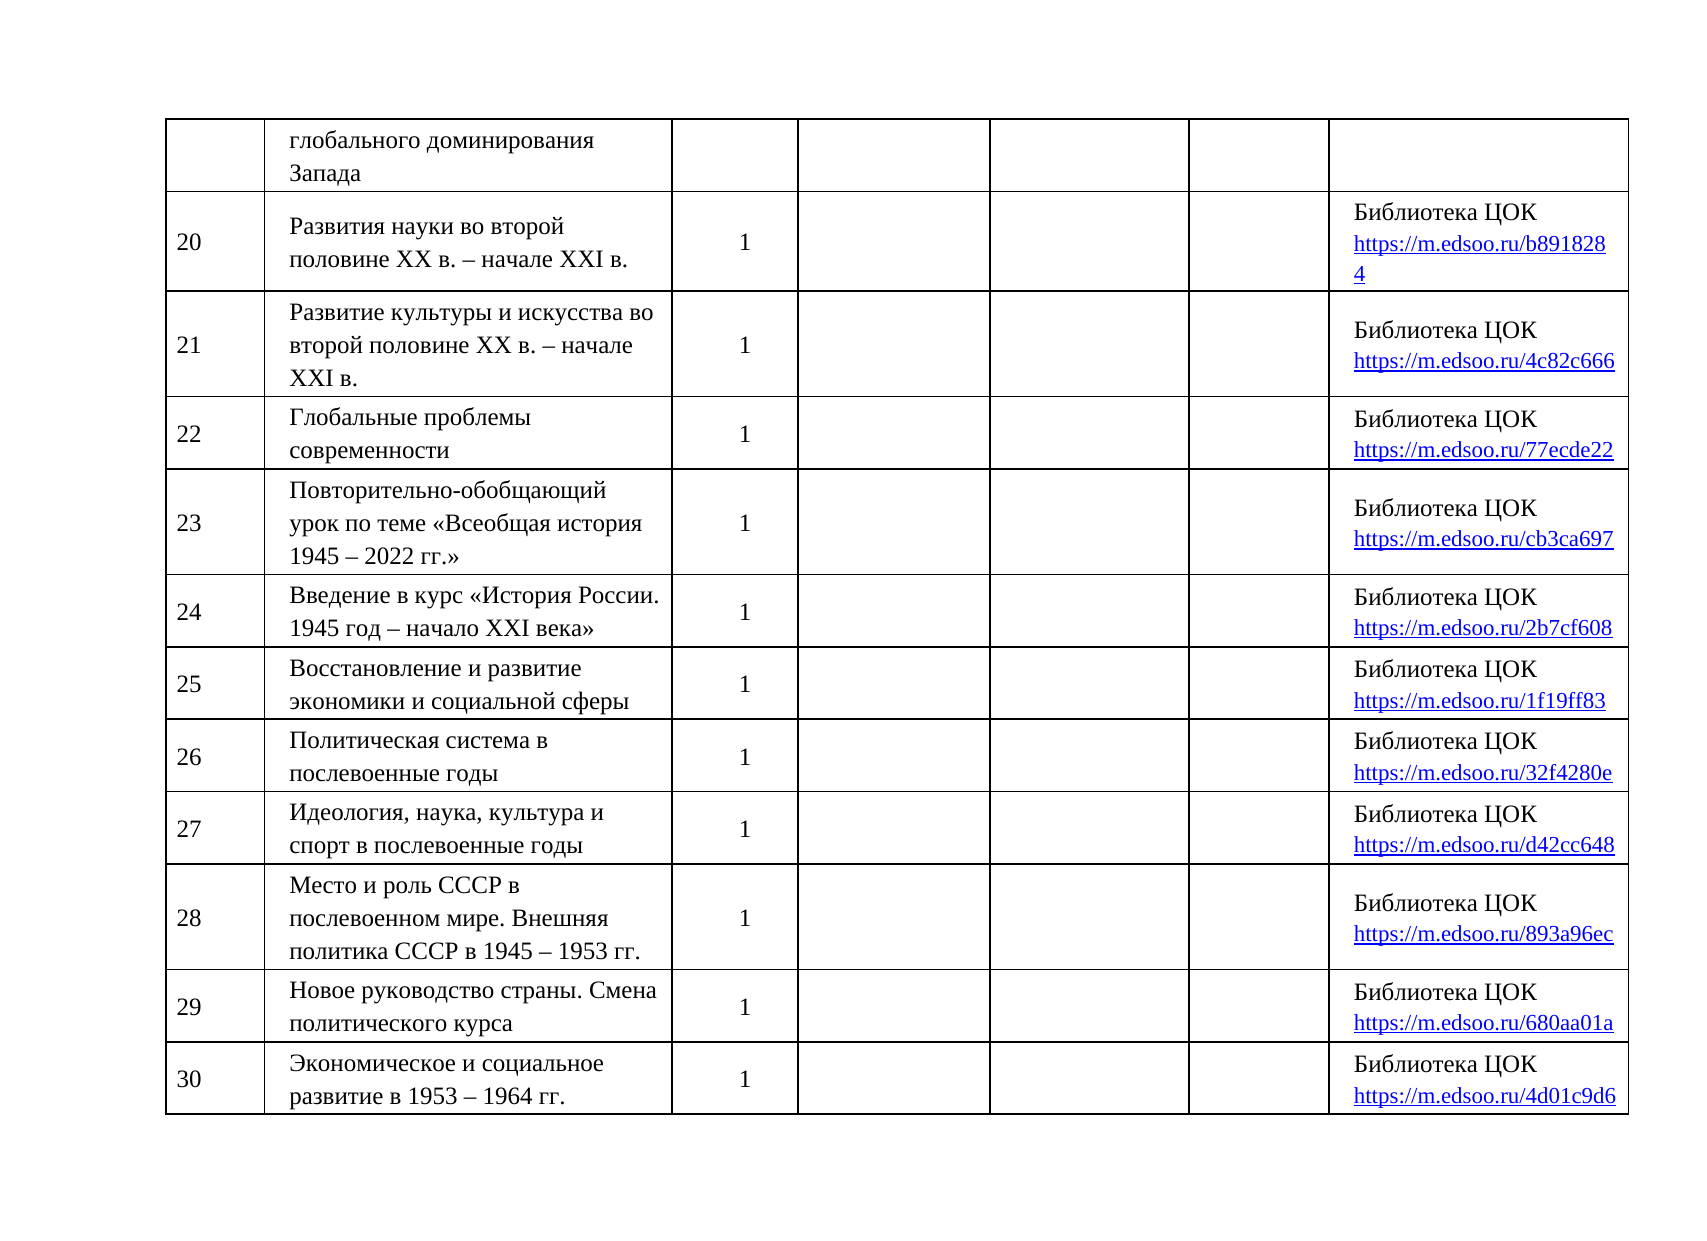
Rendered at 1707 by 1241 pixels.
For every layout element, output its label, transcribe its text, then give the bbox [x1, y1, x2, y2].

table_cell 27 [167, 792, 264, 863]
table_cell 1 [673, 292, 797, 396]
table_cell [799, 970, 989, 1041]
table_cell Библиотека ЦОК https://m.edsoo.ru/893a96ec [1330, 865, 1628, 968]
table_cell 1 [673, 192, 797, 290]
table_cell [799, 575, 989, 646]
table_cell 25 [167, 648, 264, 718]
table_cell [991, 865, 1188, 968]
table_cell 24 [167, 575, 264, 646]
table_cell [1190, 648, 1328, 718]
table_cell 23 [167, 470, 264, 573]
table_cell [991, 720, 1188, 791]
table_cell [1190, 865, 1328, 968]
table_cell Развитие культуры и искусства во второй половине ХХ в. – начале ХХI в. [265, 292, 671, 396]
table_cell Восстановление и развитие экономики и социальной сферы [265, 648, 671, 718]
table_cell 1 [673, 1043, 797, 1113]
table_cell Библиотека ЦОК https://m.edsoo.ru/2b7cf608 [1330, 575, 1628, 646]
table_cell 22 [167, 397, 264, 468]
table_cell [799, 292, 989, 396]
table_cell Экономическое и социальное развитие в 1953 – 1964 гг. [265, 1043, 671, 1113]
table_cell [991, 397, 1188, 468]
table_cell [991, 1043, 1188, 1113]
table_cell [799, 720, 989, 791]
table_cell 1 [673, 648, 797, 718]
table_cell Библиотека ЦОК https://m.edsoo.ru/cb3ca697 [1330, 470, 1628, 573]
table_cell 29 [167, 970, 264, 1041]
table_cell [991, 970, 1188, 1041]
table_cell 26 [167, 720, 264, 791]
table_cell Библиотека ЦОК https://m.edsoo.ru/b8918284 [1330, 192, 1628, 290]
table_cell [265, 120, 671, 191]
table_cell [1190, 1043, 1328, 1113]
table_cell Библиотека ЦОК https://m.edsoo.ru/4d01c9d6 [1330, 1043, 1628, 1113]
table_cell [799, 397, 989, 468]
table_cell Идеология, наука, культура и спорт в послевоенные годы [265, 792, 671, 863]
table_cell Место и роль СССР в послевоенном мире. Внешняя политика СССР в 1945 – 1953 гг. [265, 865, 671, 968]
table_cell [799, 648, 989, 718]
table_cell [799, 1043, 989, 1113]
table_cell 20 [167, 192, 264, 290]
table_cell Глобальные проблемы современности [265, 397, 671, 468]
table_cell Библиотека ЦОК https://m.edsoo.ru/680aa01a [1330, 970, 1628, 1041]
table_cell 1 [673, 865, 797, 968]
table_cell 1 [673, 792, 797, 863]
table_cell Библиотека ЦОК https://m.edsoo.ru/77ecde22 [1330, 397, 1628, 468]
table_cell [991, 192, 1188, 290]
table_cell Политическая система в послевоенные годы [265, 720, 671, 791]
table_cell [991, 648, 1188, 718]
table_cell [799, 470, 989, 573]
table_cell 1 [673, 575, 797, 646]
table_cell 1 [673, 470, 797, 573]
table_cell [799, 120, 989, 191]
table_cell [1190, 120, 1328, 191]
table_cell Библиотека ЦОК https://m.edsoo.ru/d42cc648 [1330, 792, 1628, 863]
table_cell 1 [673, 120, 797, 191]
table_cell Библиотека ЦОК https://m.edsoo.ru/1f19ff83 [1330, 648, 1628, 718]
table_cell Библиотека ЦОК https://m.edsoo.ru/32f4280e [1330, 720, 1628, 791]
table_cell [1190, 575, 1328, 646]
table_cell 21 [167, 292, 264, 396]
table_cell [1190, 720, 1328, 791]
table_cell 28 [167, 865, 264, 968]
table_cell [1190, 970, 1328, 1041]
table_cell [991, 575, 1188, 646]
table_cell [799, 865, 989, 968]
table_cell [991, 120, 1188, 191]
table_cell 1 [673, 970, 797, 1041]
table_cell [991, 292, 1188, 396]
table_cell Повторительно-обобщающий урок по теме «Всеобщая история 1945 – 2022 гг.» [265, 470, 671, 573]
table_cell [1190, 292, 1328, 396]
table_cell [799, 792, 989, 863]
table_cell [799, 192, 989, 290]
table_cell [1190, 397, 1328, 468]
table_cell Новое руководство страны. Смена политического курса [265, 970, 671, 1041]
table_cell [1190, 792, 1328, 863]
table_cell Введение в курс «История России. 1945 год – начало ХХI века» [265, 575, 671, 646]
table_cell Развития науки во второй половине ХХ в. – начале ХХI в. [265, 192, 671, 290]
table_cell [1190, 192, 1328, 290]
table_cell [991, 470, 1188, 573]
table_cell [991, 792, 1188, 863]
table_cell Библиотека ЦОК https://m.edsoo.ru/4c82c666 [1330, 292, 1628, 396]
table_cell 30 [167, 1043, 264, 1113]
table_cell [1190, 470, 1328, 573]
table_cell 19 [167, 120, 264, 191]
table_cell 1 [673, 397, 797, 468]
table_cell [1330, 120, 1628, 191]
table_cell 1 [673, 720, 797, 791]
